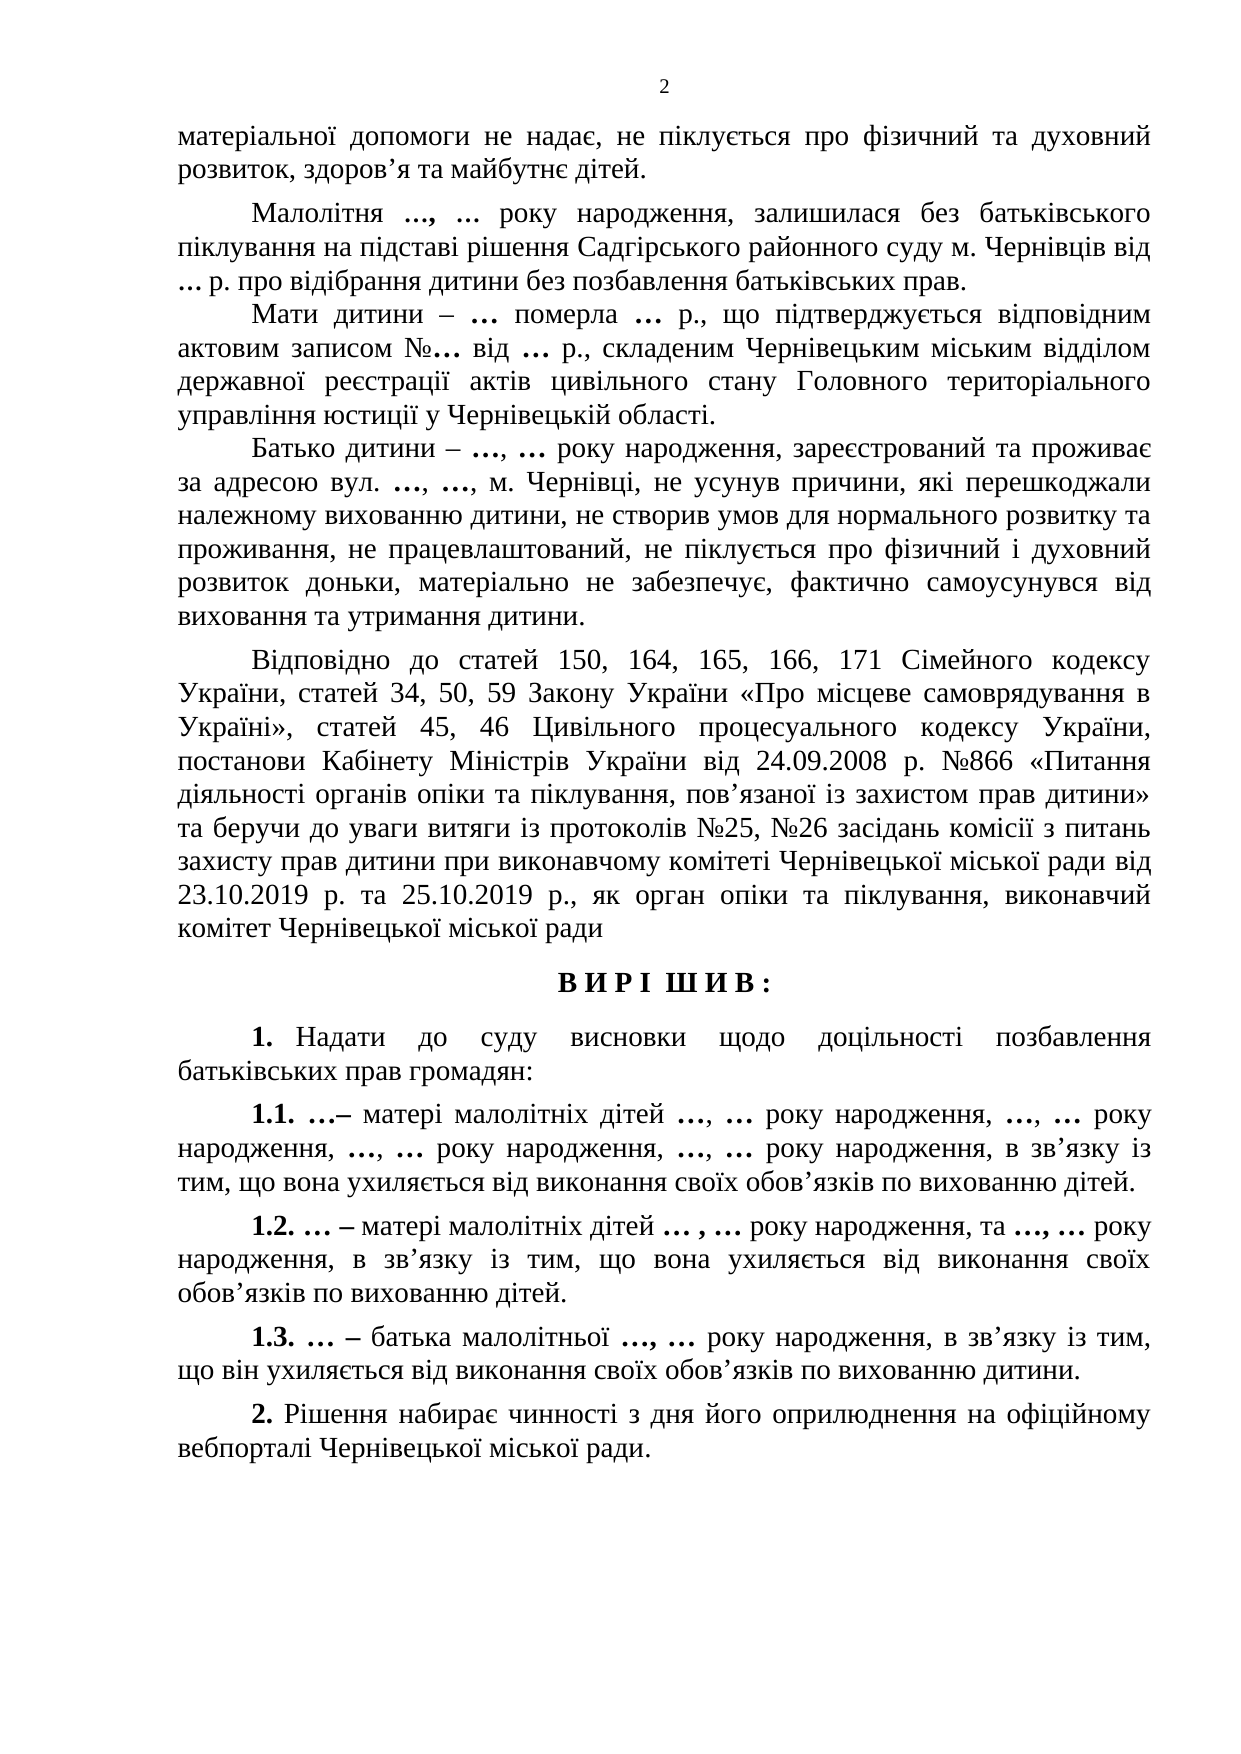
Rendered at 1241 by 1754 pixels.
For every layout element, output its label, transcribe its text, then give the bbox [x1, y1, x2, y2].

list … – батька малолітньої …, … року народження, в зв’язку із тим, що він ухиляється від виконання своїх обов’язків по вихованню дитини. [177, 1319, 1152, 1386]
text Відповідно до статей 150, 164, 165, 166, 171 Сімейного кодексу України, статей 34, 50, 59 Закону України «Про місцеве самоврядування в Україні», статей 45, 46 Цивільного процесуального кодексу України, постанови Кабінету Міністрів України від 24.09.2008 р. №866 «Питання діяльності органів опіки та піклування, пов’язаної із захистом прав дитини» та беручи до уваги витяги із протоколів №25, №26 засідань комісії з питань захисту прав дитини при виконавчому комітеті Чернівецької міської ради від 23.10.2019 р. та 25.10.2019 р., як орган опіки та піклування, виконавчий комітет Чернівецької міської ради [177, 642, 1152, 944]
text Батько дитини – …, … року народження, зареєстрований та проживає за адресою вул. …, …, м. Чернівці, не усунув причини, які перешкоджали належному вихованню дитини, не створив умов для нормального розвитку та проживання, не працевлаштований, не піклується про фізичний і духовний розвиток доньки, матеріально не забезпечує, фактично самоусунувся від виховання та утримання дитини. [177, 430, 1152, 632]
list Надати до суду висновки щодо доцільності позбавлення батьківських прав громадян: [177, 1019, 1152, 1086]
list … – матері малолітніх дітей … , … року народження, та …, … року народження, в зв’язку із тим, що вона ухиляється від виконання своїх обов’язків по вихованню дітей. [177, 1208, 1152, 1308]
list …– матері малолітніх дітей …, … року народження, …, … року народження, …, … року народження, …, … року народження, в зв’язку із тим, що вона ухиляється від виконання своїх обов’язків по вихованню дітей. [177, 1097, 1152, 1197]
text Малолітня …, … року народження, залишилася без батьківського піклування на підставі рішення Садгірського районного суду м. Чернівців від … р. про відібрання дитини без позбавлення батьківських прав. [177, 196, 1152, 296]
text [177, 118, 1152, 185]
text 2. Рішення набирає чинності з дня його оприлюднення на офіційному вебпорталі Чернівецької міської ради. [177, 1396, 1152, 1463]
text В И Р І Ш И В : [177, 965, 1152, 998]
text Мати дитини – … померла … р., що підтверджується відповідним актовим записом №… від … р., складеним Чернівецьким міським відділом державної реєстрації актів цивільного стану Головного територіального управління юстиції у Чернівецькій області. [177, 296, 1152, 430]
